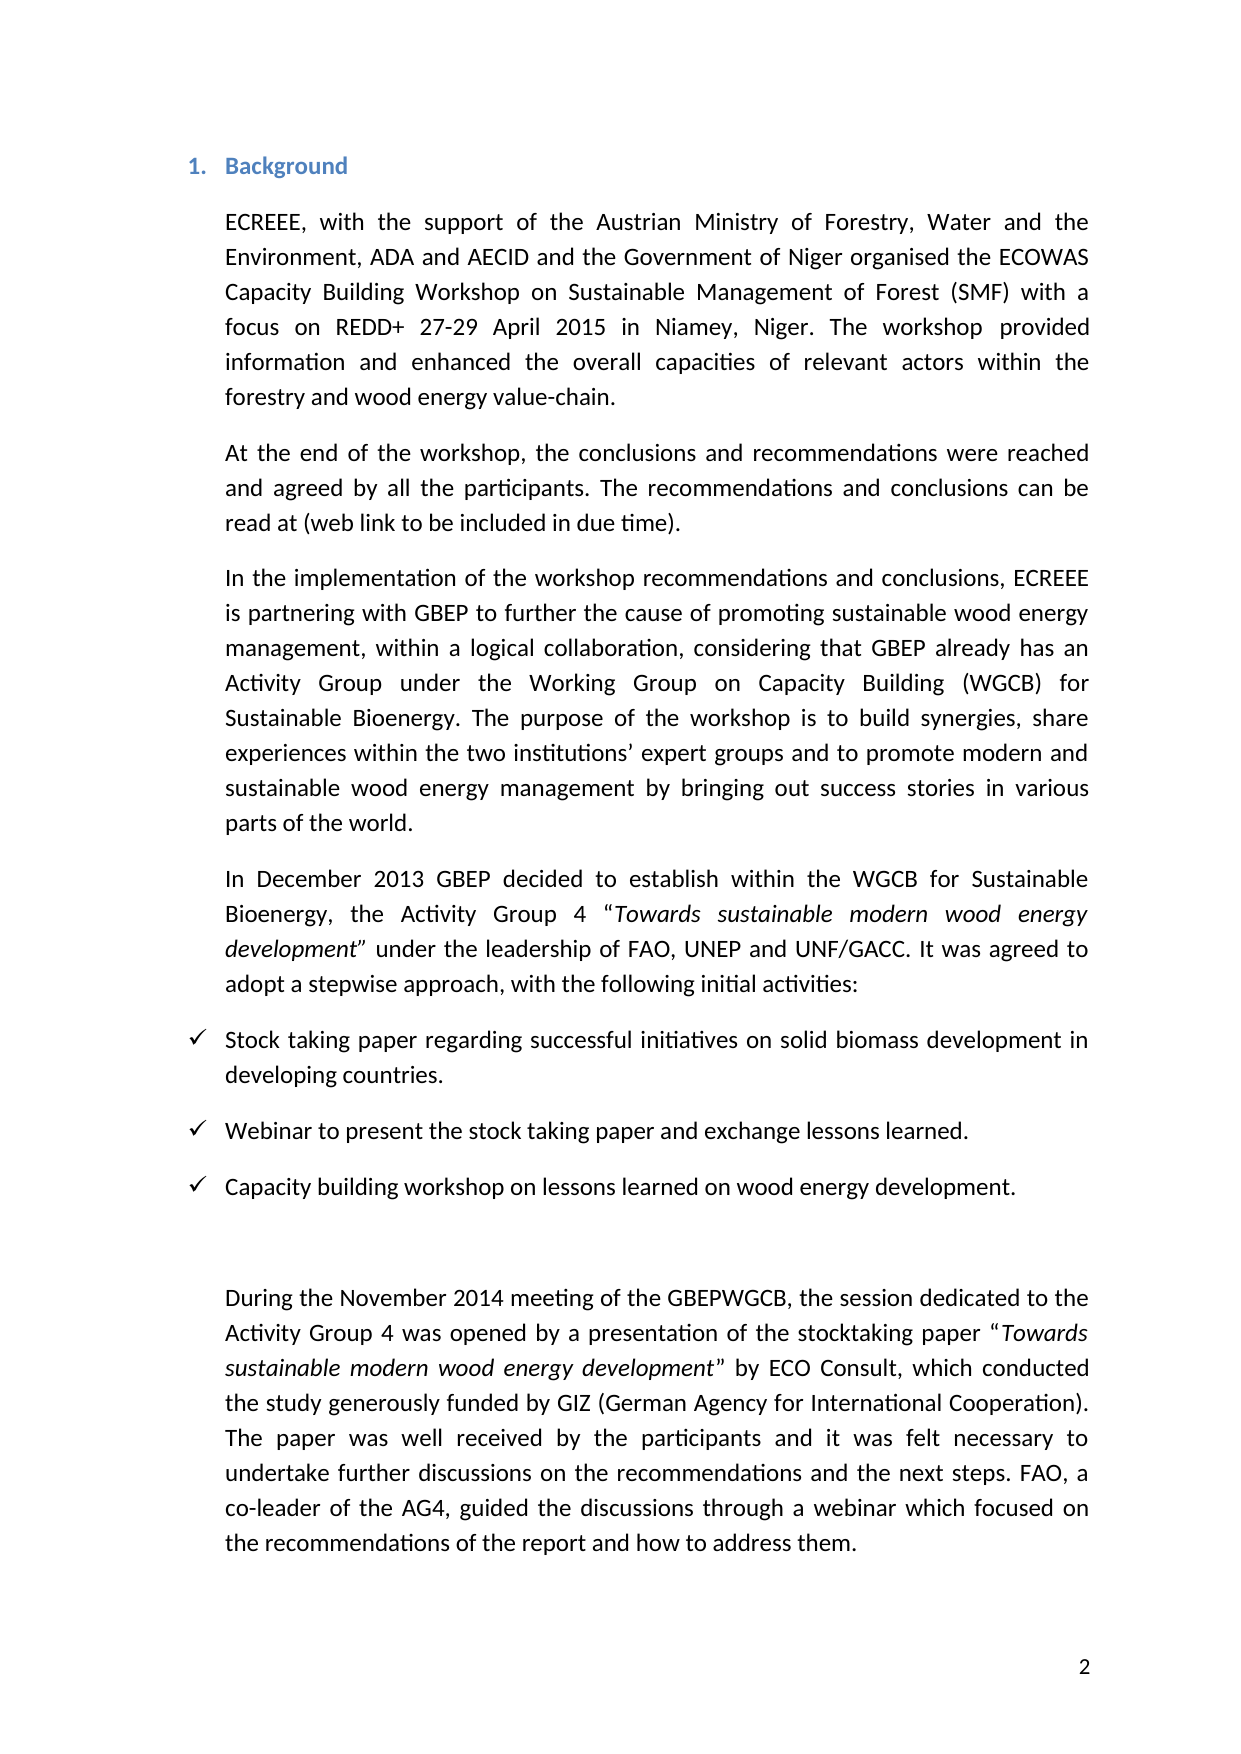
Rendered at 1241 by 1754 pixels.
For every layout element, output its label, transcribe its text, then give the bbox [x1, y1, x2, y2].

text ECREEE, with the support of the Austrian Ministry of Forestry, Water and the Environment, ADA and AECID and the Government of Niger organised the ECOWAS Capacity Building Workshop on Sustainable Management of Forest (SMF) with a focus on REDD+ 27-29 April 2015 in Niamey, Niger. The workshop provided information and enhanced the overall capacities of relevant actors within the forestry and wood energy value-chain. [225, 206, 1090, 411]
list Webinar to present the stock taking paper and exchange lessons learned. [187, 1115, 1090, 1146]
list Stock taking paper regarding successful initiatives on solid biomass development in developing countries. [187, 1024, 1090, 1090]
text In December 2013 GBEP decided to establish within the WGCB for Sustainable Bioenergy, the Activity Group 4 “Towards sustainable modern wood energy development” under the leadership of FAO, UNEP and UNF/GACC. It was agreed to adopt a stepwise approach, with the following initial activities: [225, 863, 1090, 999]
text During the November 2014 meeting of the GBEPWGCB, the session dedicated to the Activity Group 4 was opened by a presentation of the stocktaking paper “Towards sustainable modern wood energy development” by ECO Consult, which conducted the study generously funded by GIZ (German Agency for International Cooperation). The paper was well received by the participants and it was felt necessary to undertake further discussions on the recommendations and the next steps. FAO, a co-leader of the AG4, guided the discussions through a webinar which focused on the recommendations of the report and how to address them. [225, 1282, 1090, 1558]
list Capacity building workshop on lessons learned on wood energy development. [187, 1171, 1090, 1201]
list Background [187, 150, 1090, 181]
text In the implementation of the workshop recommendations and conclusions, ECREEE is partnering with GBEP to further the cause of promoting sustainable wood energy management, within a logical collaboration, considering that GBEP already has an Activity Group under the Working Group on Capacity Building (WGCB) for Sustainable Bioenergy. The purpose of the workshop is to build synergies, share experiences within the two institutions’ expert groups and to promote modern and sustainable wood energy management by bringing out success stories in various parts of the world. [225, 562, 1090, 838]
text At the end of the workshop, the conclusions and recommendations were reached and agreed by all the participants. The recommendations and conclusions can be read at (web link to be included in due time). [225, 437, 1090, 537]
